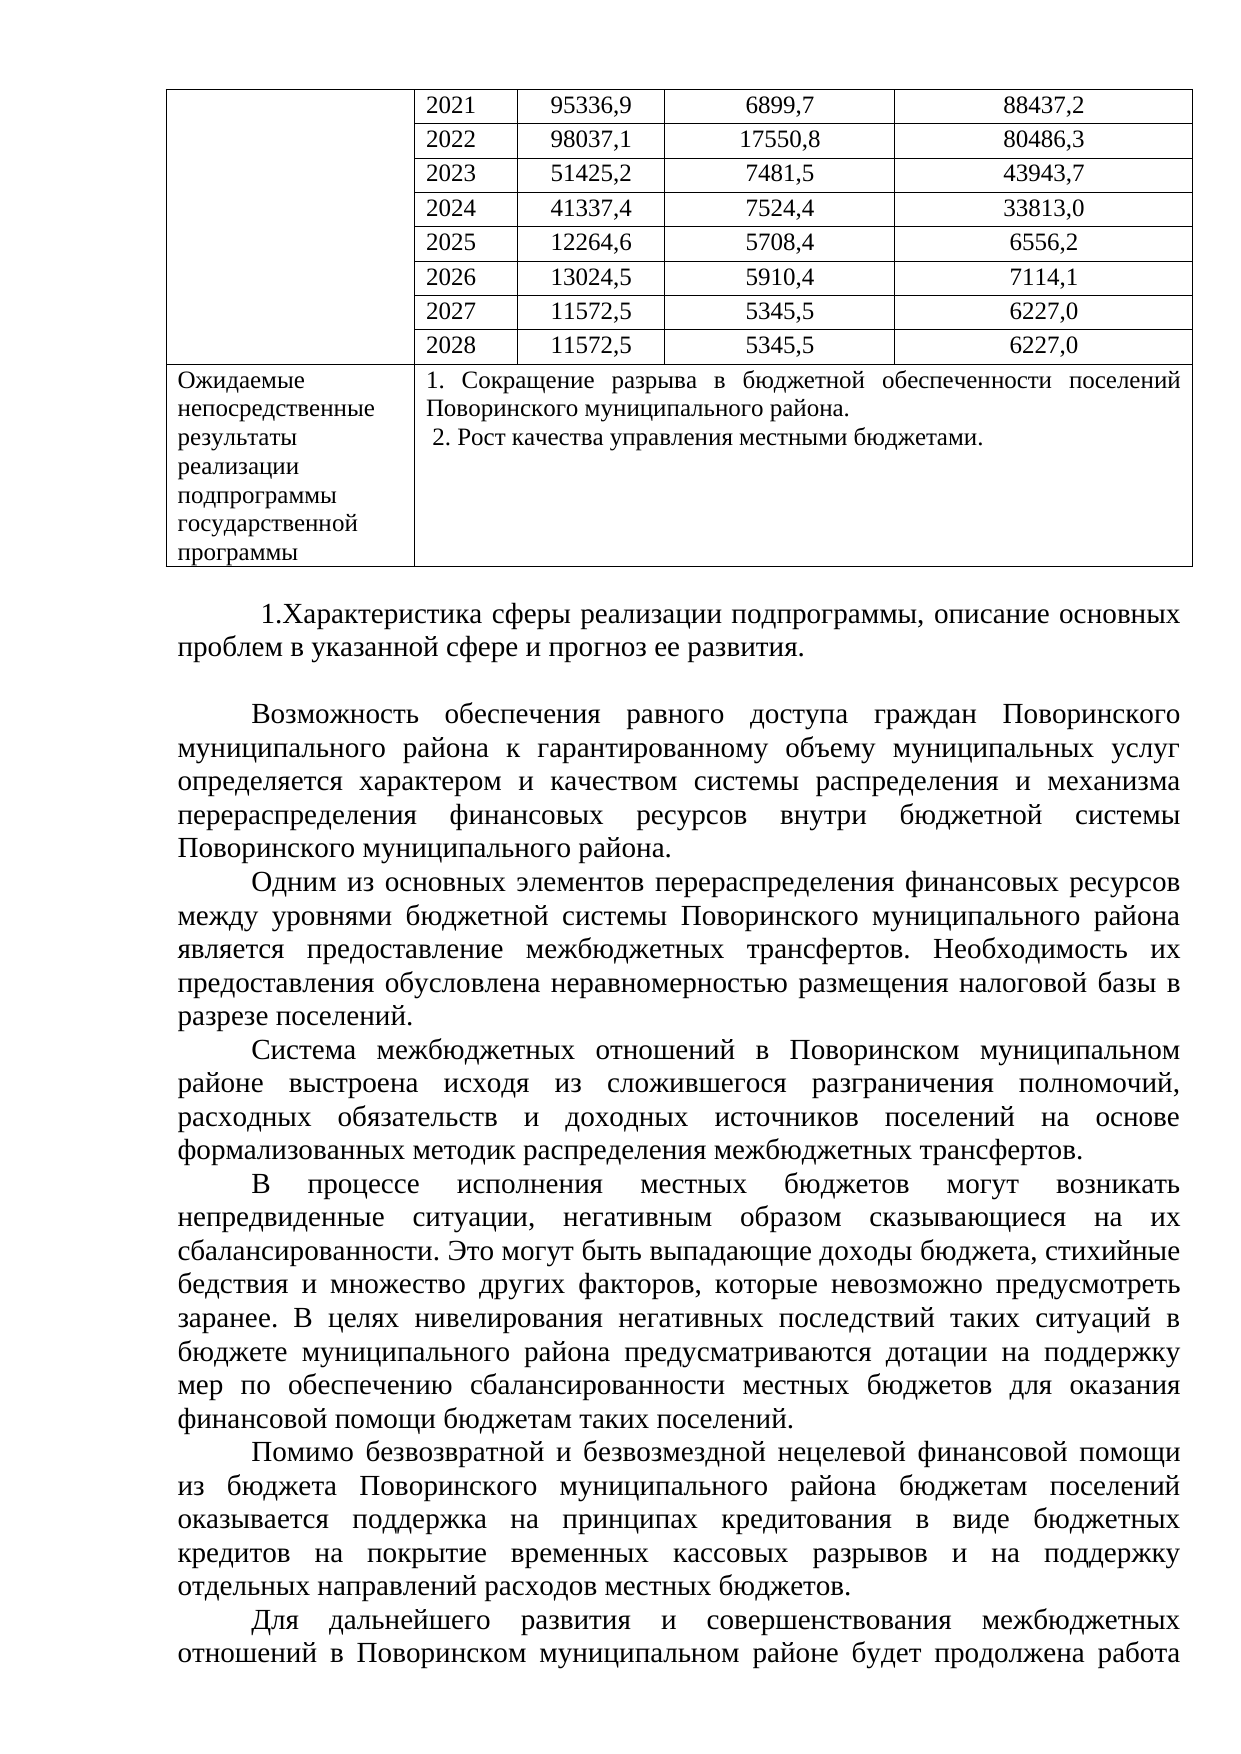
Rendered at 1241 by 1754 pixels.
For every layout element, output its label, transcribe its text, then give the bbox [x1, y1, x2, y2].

text Возможность обеспечения равного доступа граждан Поворинского муниципального района к гарантированному объему муниципальных услуг определяется характером и качеством системы распределения и механизма перераспределения финансовых ресурсов внутри бюджетной системы Поворинского муниципального района. [177, 696, 1181, 864]
table_cell 5910,4 [665, 262, 894, 295]
table_cell 12264,6 [518, 227, 664, 261]
table_cell 6556,2 [895, 227, 1192, 261]
table_cell 2023 [415, 159, 517, 192]
table_cell 41337,4 [518, 193, 664, 226]
table_cell 17550,8 [665, 124, 894, 157]
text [177, 1602, 1181, 1669]
table_cell 80486,3 [895, 124, 1192, 157]
table_cell 43943,7 [895, 159, 1192, 192]
table_cell 98037,1 [518, 124, 664, 157]
table_cell 7524,4 [665, 193, 894, 226]
table_cell 95336,9 [518, 90, 664, 123]
table_cell 6899,7 [665, 90, 894, 123]
text 1.Характеристика сферы реализации подпрограммы, описание основных проблем в указанной сфере и прогноз ее развития. [177, 596, 1181, 663]
table_cell 2027 [415, 296, 517, 329]
table_cell 1. Сокращение разрыва в бюджетной обеспеченности поселений Поворинского муниципального района. 2. Рост качества управления местными бюджетами. [415, 365, 1192, 566]
table_cell 51425,2 [518, 159, 664, 192]
text Одним из основных элементов перераспределения финансовых ресурсов между уровнями бюджетной системы Поворинского муниципального района является предоставление межбюджетных трансфертов. Необходимость их предоставления обусловлена неравномерностью размещения налоговой базы в разрезе поселений. [177, 864, 1181, 1032]
table_cell 6227,0 [895, 330, 1192, 364]
table_cell 2022 [415, 124, 517, 157]
text Система межбюджетных отношений в Поворинском муниципальном районе выстроена исходя из сложившегося разграничения полномочий, расходных обязательств и доходных источников поселений на основе формализованных методик распределения межбюджетных трансфертов. [177, 1032, 1181, 1166]
table_cell 33813,0 [895, 193, 1192, 226]
table_cell 88437,2 [895, 90, 1192, 123]
table_cell 7481,5 [665, 159, 894, 192]
table_cell 6227,0 [895, 296, 1192, 329]
table_cell 2021 [415, 90, 517, 123]
table_cell 5345,5 [665, 296, 894, 329]
table_cell 11572,5 [518, 296, 664, 329]
table_cell 11572,5 [518, 330, 664, 364]
table_cell 5345,5 [665, 330, 894, 364]
table_cell 2024 [415, 193, 517, 226]
table_cell 2028 [415, 330, 517, 364]
text Помимо безвозвратной и безвозмездной нецелевой финансовой помощи из бюджета Поворинского муниципального района бюджетам поселений оказывается поддержка на принципах кредитования в виде бюджетных кредитов на покрытие временных кассовых разрывов и на поддержку отдельных направлений расходов местных бюджетов. [177, 1434, 1181, 1602]
table_cell 5708,4 [665, 227, 894, 261]
table_cell 2026 [415, 262, 517, 295]
text В процессе исполнения местных бюджетов могут возникать непредвиденные ситуации, негативным образом сказывающиеся на их сбалансированности. Это могут быть выпадающие доходы бюджета, стихийные бедствия и множество других факторов, которые невозможно предусмотреть заранее. В целях нивелирования негативных последствий таких ситуаций в бюджете муниципального района предусматриваются дотации на поддержку мер по обеспечению сбалансированности местных бюджетов для оказания финансовой помощи бюджетам таких поселений. [177, 1166, 1181, 1434]
table_cell 7114,1 [895, 262, 1192, 295]
table_cell 2025 [415, 227, 517, 261]
table_cell 13024,5 [518, 262, 664, 295]
